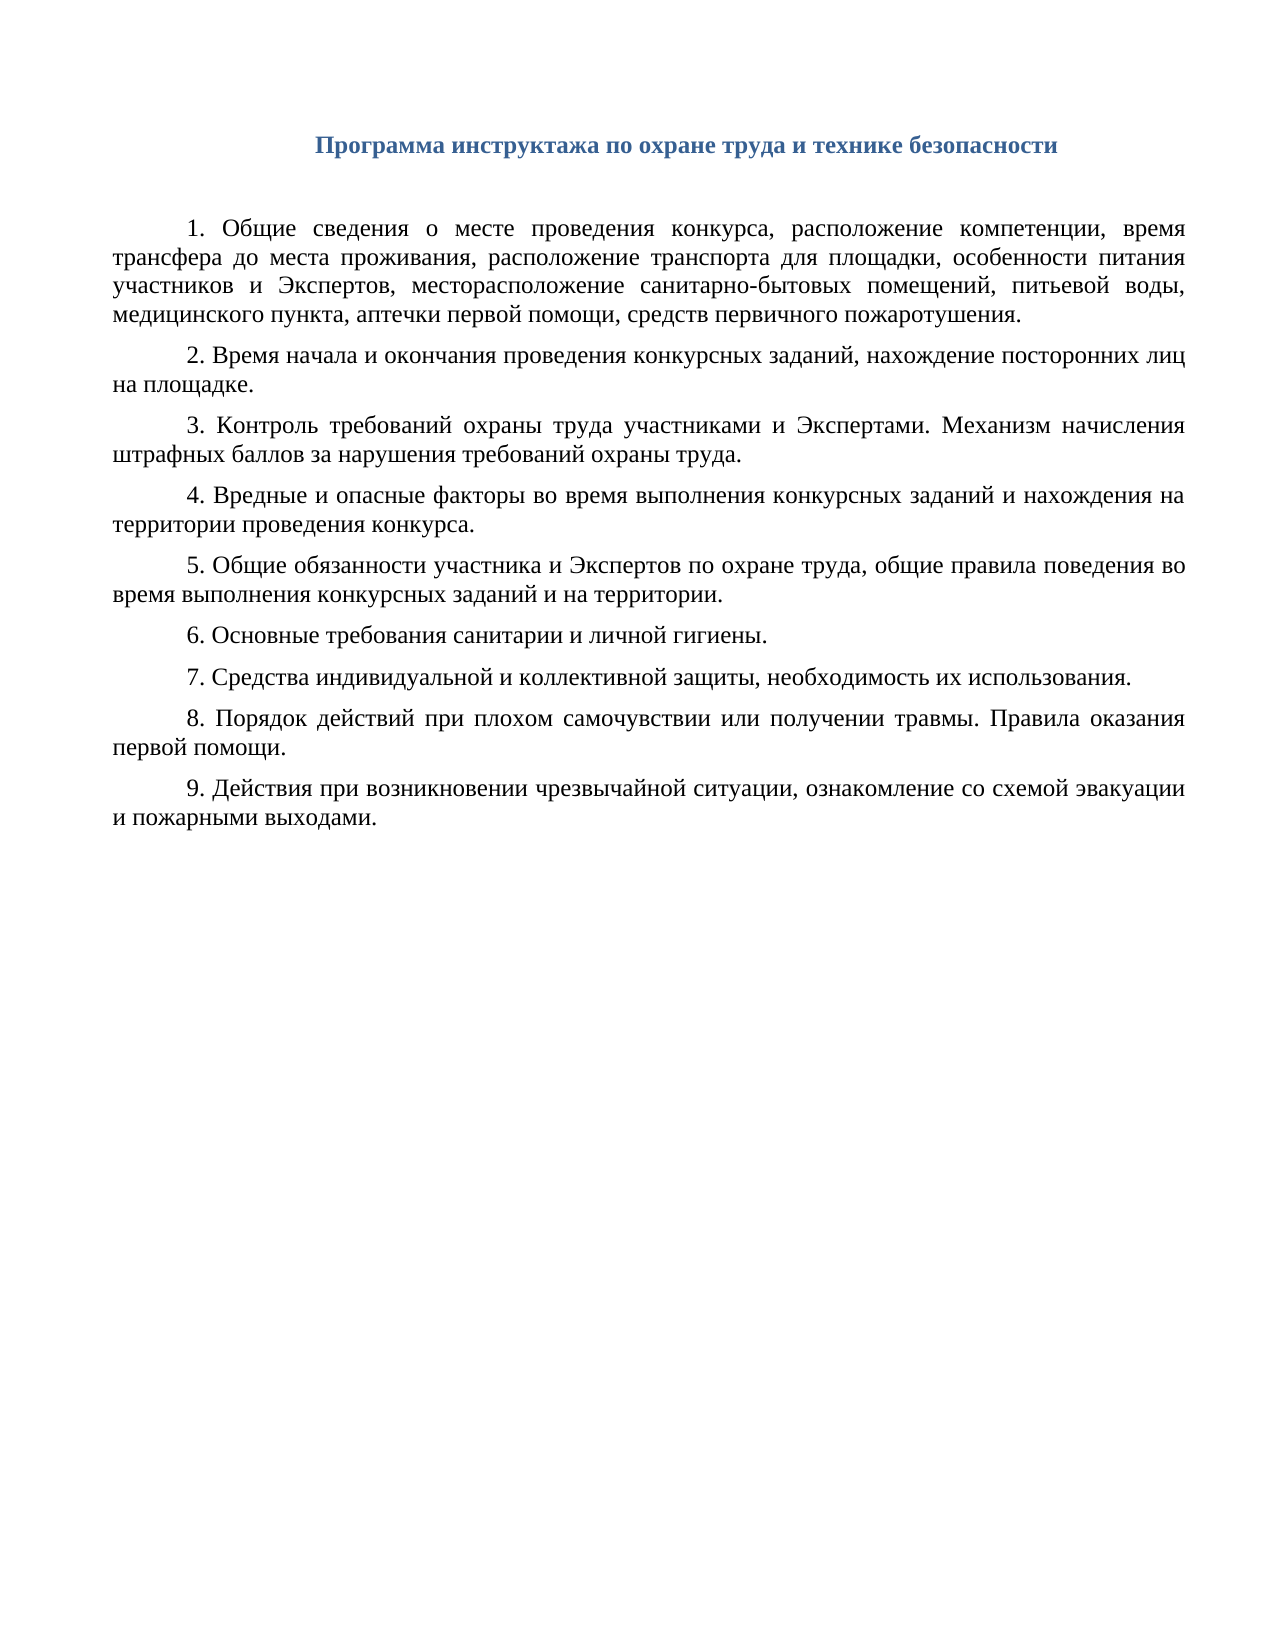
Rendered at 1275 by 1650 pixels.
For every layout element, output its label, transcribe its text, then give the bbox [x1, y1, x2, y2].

text 7. Средства индивидуальной и коллективной защиты, необходимость их использования. [112, 662, 1186, 691]
text 9. Действия при возникновении чрезвычайной ситуации, ознакомление со схемой эвакуации и пожарными выходами. [112, 773, 1186, 831]
text 1. Общие сведения о месте проведения конкурса, расположение компетенции, время трансфера до места проживания, расположение транспорта для площадки, особенности питания участников и Экспертов, месторасположение санитарно-бытовых помещений, питьевой воды, медицинского пункта, аптечки первой помощи, средств первичного пожаротушения. [112, 213, 1186, 328]
text 2. Время начала и окончания проведения конкурсных заданий, нахождение посторонних лиц на площадке. [112, 341, 1186, 398]
subtitle Программа инструктажа по охране труда и технике безопасности [112, 131, 1186, 159]
text 4. Вредные и опасные факторы во время выполнения конкурсных заданий и нахождения на территории проведения конкурса. [112, 481, 1186, 538]
text 3. Контроль требований охраны труда участниками и Экспертами. Механизм начисления штрафных баллов за нарушения требований охраны труда. [112, 411, 1186, 468]
text 8. Порядок действий при плохом самочувствии или получении травмы. Правила оказания первой помощи. [112, 703, 1186, 761]
text 6. Основные требования санитарии и личной гигиены. [112, 621, 1186, 649]
text 5. Общие обязанности участника и Экспертов по охране труда, общие правила поведения во время выполнения конкурсных заданий и на территории. [112, 551, 1186, 608]
